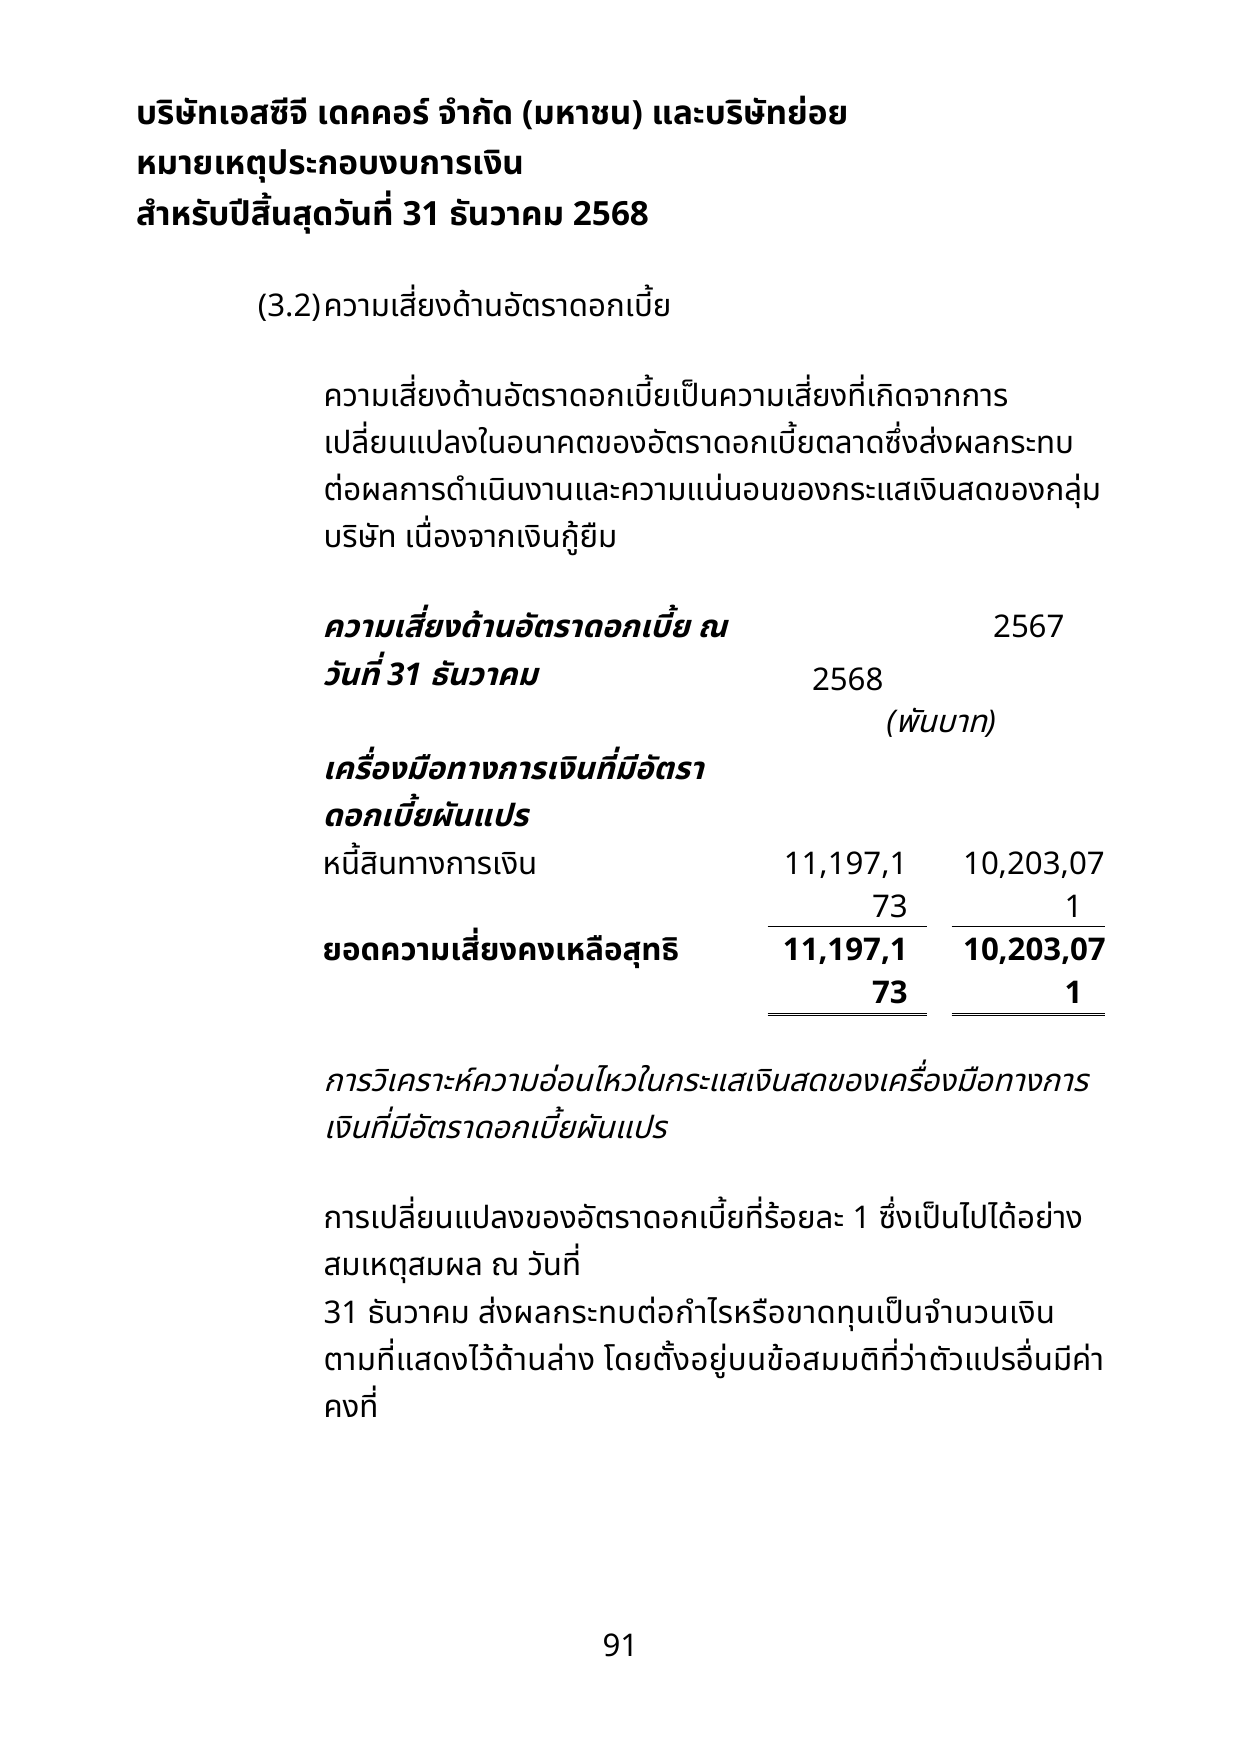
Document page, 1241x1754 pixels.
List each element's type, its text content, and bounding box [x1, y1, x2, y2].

text การวิเคราะห์ความอ่อนไหวในกระแสเงินสดของเครื่องมือทางการเงินที่มีอัตราดอกเบี้ยผันแปร [323, 1058, 1104, 1152]
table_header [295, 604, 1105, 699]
text ความเสี่ยงด้านอัตราดอกเบี้ยเป็นความเสี่ยงที่เกิดจากการเปลี่ยนแปลงในอนาคตของอัตราดอกเบี้ยตลาดซึ่งส่งผลกระทบต่อผลการดำเนินงานและความแน่นอนของกระแสเงินสดของกลุ่มบริษัท เนื่องจากเงินกู้ยืม [323, 373, 1104, 562]
text การเปลี่ยนแปลงของอัตราดอกเบี้ยที่ร้อยละ 1 ซึ่งเป็นไปได้อย่างสมเหตุสมผล ณ วันที่ 31 ธันวาคม ส่งผลกระทบต่อกำไรหรือขาดทุนเป็นจำนวนเงินตามที่แสดงไว้ด้านล่าง โดยตั้งอยู่บนข้อสมมติที่ว่าตัวแปรอื่นมีค่าคงที่ [323, 1195, 1104, 1432]
list ความเสี่ยงด้านอัตราดอกเบี้ย [258, 283, 1104, 330]
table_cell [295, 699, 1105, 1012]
